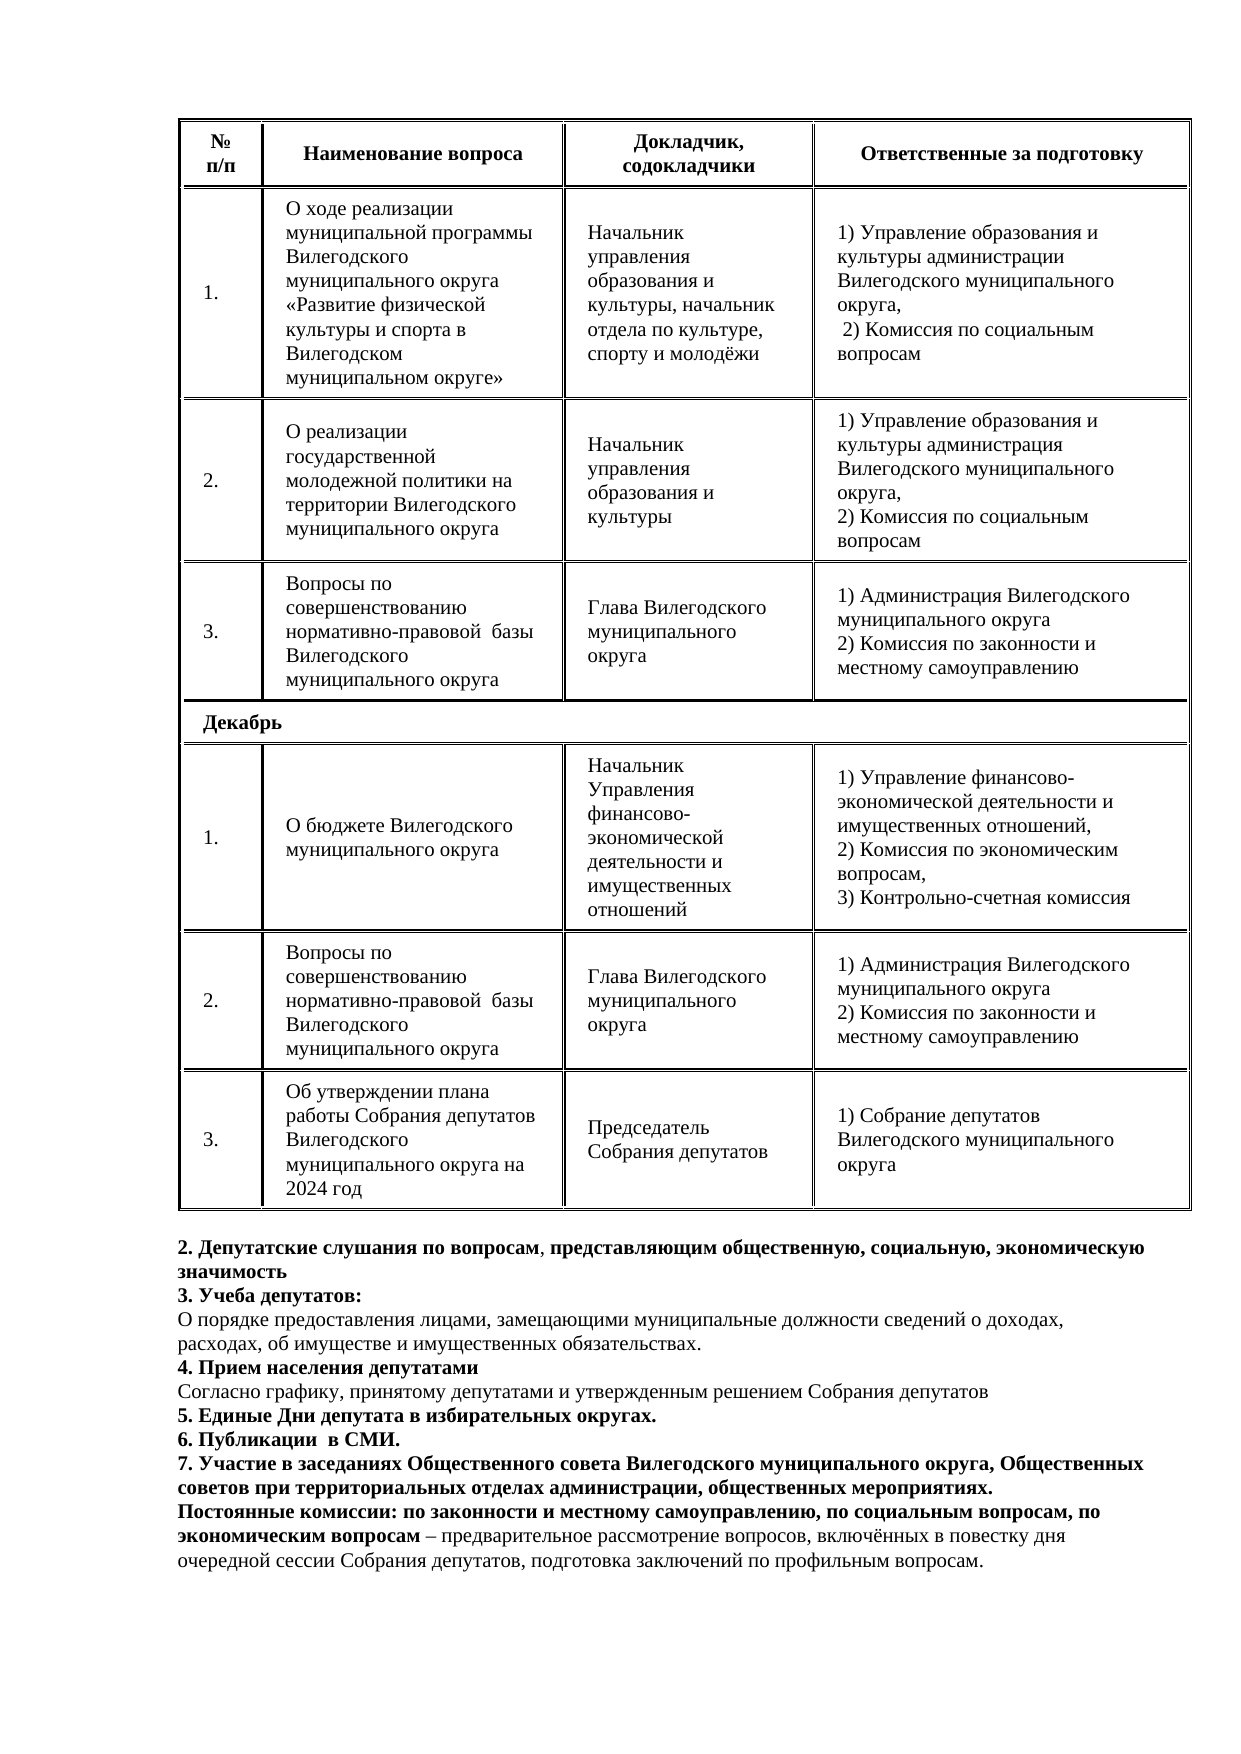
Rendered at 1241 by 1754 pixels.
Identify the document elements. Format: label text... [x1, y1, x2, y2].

table_cell 1) Управление финансово-экономической деятельности и имущественных отношений, 2) Комиссия по экономическим вопросам, 3) Контрольно-счетная комиссия [814, 742, 1190, 929]
text Согласно графику, принятому депутатами и утвержденным решением Собрания депутатов [177, 1379, 1152, 1403]
table_cell Декабрь [181, 699, 1189, 742]
text 3. Учеба депутатов: [177, 1283, 1152, 1307]
table_cell 2. [181, 929, 261, 1068]
table_cell 1) Администрация Вилегодского муниципального округа 2) Комиссия по законности и местному самоуправлению [814, 560, 1190, 699]
table_cell Глава Вилегодского муниципального округа [566, 933, 812, 1068]
table_cell 1. [180, 742, 262, 929]
text Постоянные комиссии: по законности и местному самоуправлению, по социальным вопросам, по экономическим вопросам – предварительное рассмотрение вопросов, включённых в повестку дня очередной сессии Собрания депутатов, подготовка заключений по профильным вопросам. [177, 1499, 1152, 1572]
text 6. Публикации в СМИ. [177, 1427, 1152, 1451]
table_cell Председатель Собрания депутатов [564, 1072, 814, 1207]
table_cell 3. [181, 1068, 262, 1207]
table_cell 1) Управление образования и культуры администрация Вилегодского муниципального округа, 2) Комиссия по социальным вопросам [815, 396, 1189, 560]
table_header Докладчик, содокладчики [564, 122, 814, 185]
table_cell Начальник управления образования и культуры, начальник отдела по культуре, спорту и молодёжи [566, 189, 812, 396]
table_cell 1) Управление образования и культуры администрации Вилегодского муниципального округа, 2) Комиссия по социальным вопросам [815, 185, 1189, 396]
text 5. Единые Дни депутата в избирательных округах. [177, 1403, 1152, 1427]
table_cell Начальник Управления финансово-экономической деятельности и имущественных отношений [566, 745, 812, 929]
table_cell 2. [181, 396, 261, 560]
table_header № п/п [181, 120, 262, 185]
table_header Наименование вопроса [262, 120, 564, 185]
table_cell О ходе реализации муниципальной программы Вилегодского муниципального округа «Развитие физической культуры и спорта в Вилегодском муниципальном округе» [264, 189, 562, 396]
table_cell 1) Администрация Вилегодского муниципального округа 2) Комиссия по законности и местному самоуправлению [815, 929, 1189, 1068]
text 2. Депутатские слушания по вопросам, представляющим общественную, социальную, экономическую значимость [177, 1235, 1152, 1283]
table_cell О реализации государственной молодежной политики на территории Вилегодского муниципального округа [264, 400, 562, 560]
text 4. Прием населения депутатами [177, 1355, 1152, 1379]
text О порядке предоставления лицами, замещающими муниципальные должности сведений о доходах, расходах, об имуществе и имущественных обязательствах. [177, 1307, 1152, 1355]
table_cell О бюджете Вилегодского муниципального округа [264, 745, 562, 929]
table_cell Вопросы по совершенствованию нормативно-правовой базы Вилегодского муниципального округа [264, 563, 562, 699]
table_header Ответственные за подготовку [814, 122, 1189, 185]
table_cell 1) Собрание депутатов Вилегодского муниципального округа [814, 1068, 1189, 1207]
table_cell 1. [181, 185, 261, 396]
table_cell Начальник управления образования и культуры [566, 400, 812, 560]
table_cell Вопросы по совершенствованию нормативно-правовой базы Вилегодского муниципального округа [264, 933, 562, 1068]
text 7. Участие в заседаниях Общественного совета Вилегодского муниципального округа, Общественных советов при территориальных отделах администрации, общественных мероприятиях. [177, 1451, 1152, 1499]
table_cell Глава Вилегодского муниципального округа [566, 563, 812, 699]
table_cell Об утверждении плана работы Собрания депутатов Вилегодского муниципального округа на 2024 год [262, 1068, 564, 1207]
table_cell 3. [180, 560, 262, 699]
